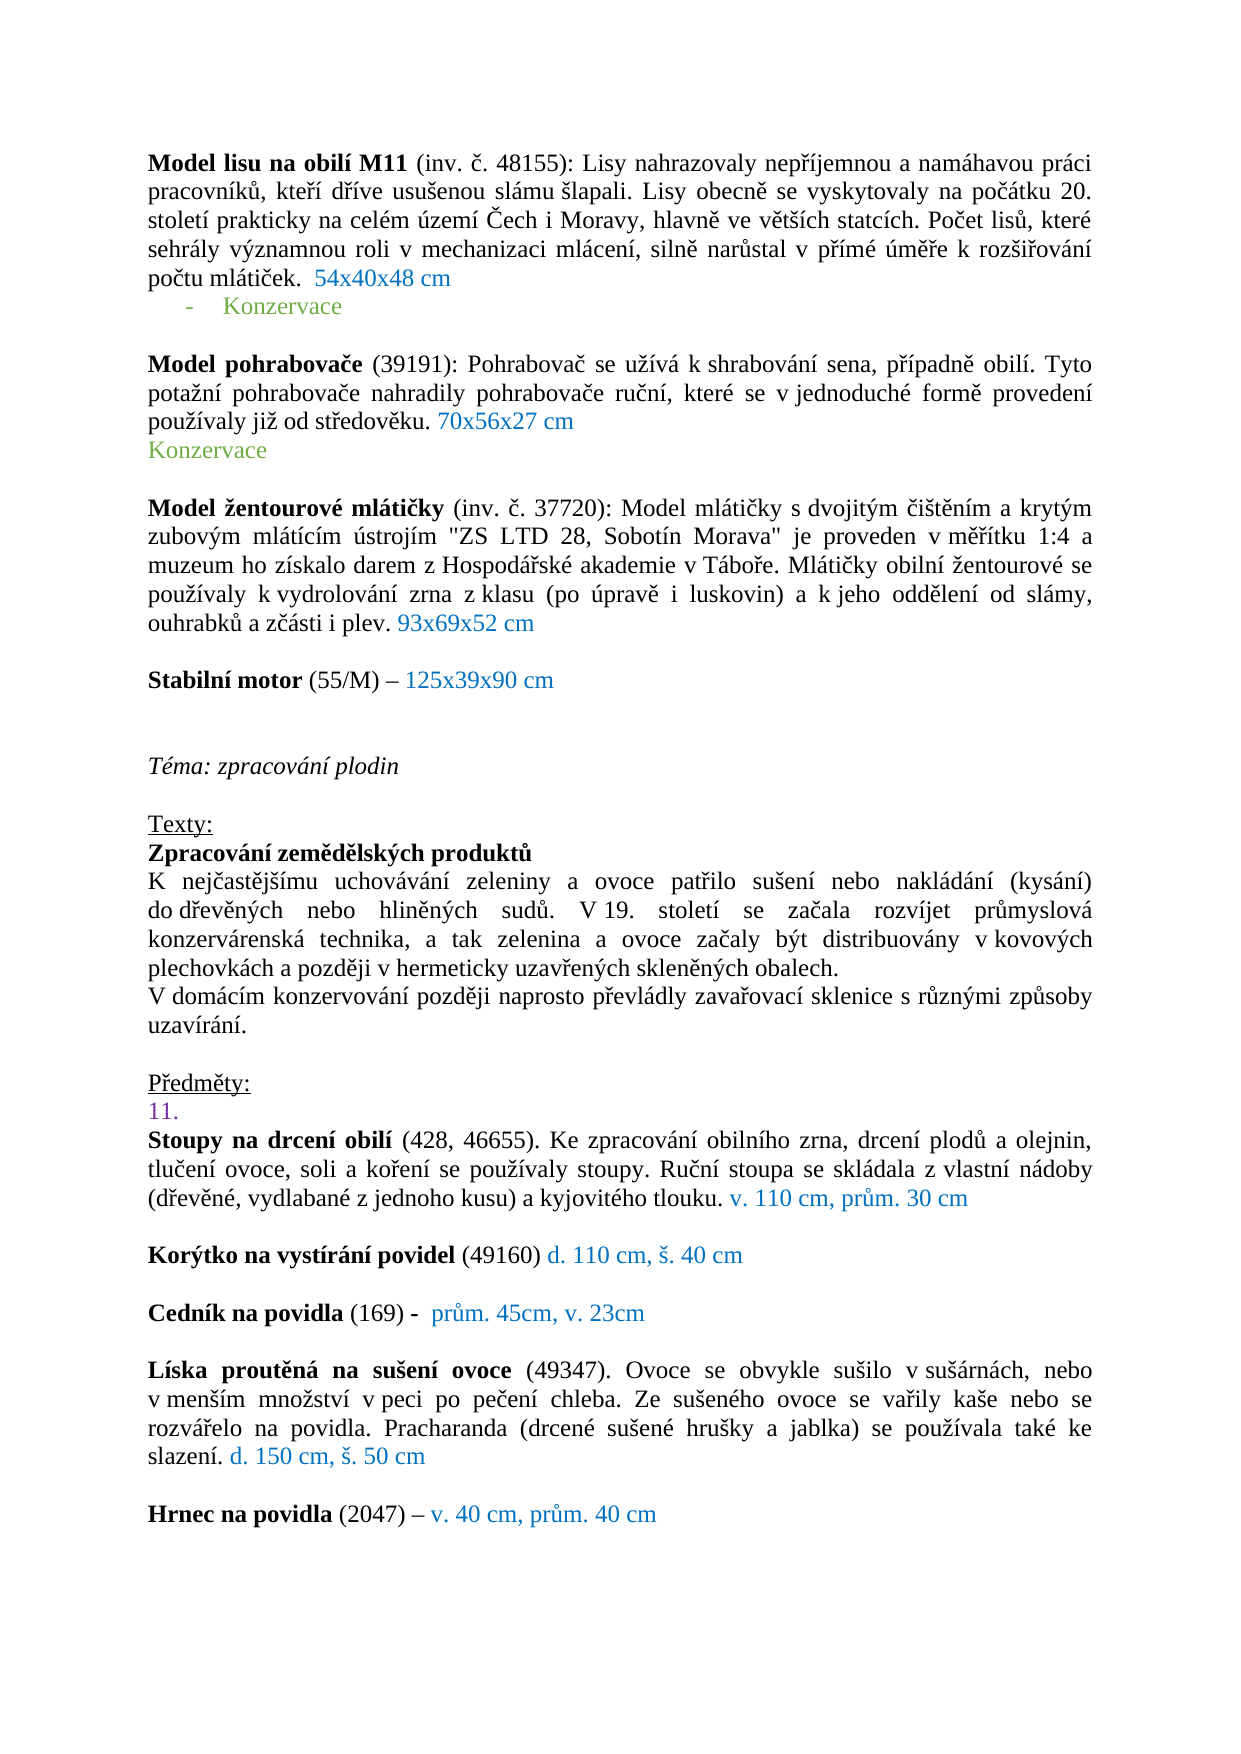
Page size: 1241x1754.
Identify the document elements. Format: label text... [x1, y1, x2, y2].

text Konzervace [148, 435, 1093, 464]
text Cedník na povidla (169) - prům. 45cm, v. 23cm [148, 1298, 1093, 1326]
text Líska proutěná na sušení ovoce (49347). Ovoce se obvykle sušilo v sušárnách, nebo v menším množství v peci po pečení chleba. Ze sušeného ovoce se vařily kaše nebo se rozvářelo na povidla. Pracharanda (drcené sušené hrušky a jablka) se používala také ke slazení. d. 150 cm, š. 50 cm [148, 1355, 1093, 1470]
text Stabilní motor (55/M) – 125x39x90 cm [148, 665, 1093, 694]
text 11. [148, 1096, 1093, 1125]
list Konzervace [185, 291, 1093, 320]
text Model žentourové mlátičky (inv. č. 37720): Model mlátičky s dvojitým čištěním a krytým zubovým mlátícím ústrojím "ZS LTD 28, Sobotín Morava" je proveden v měřítku 1:4 a muzeum ho získalo darem z Hospodářské akademie v Táboře. Mlátičky obilní žentourové se používaly k vydrolování zrna z klasu (po úpravě i luskovin) a k jeho oddělení od slámy, ouhrabků a zčásti i plev. 93x69x52 cm [148, 493, 1093, 636]
text Téma: zpracování plodin [148, 751, 1093, 780]
text V domácím konzervování později naprosto převládly zavařovací sklenice s různými způsoby uzavírání. [148, 981, 1093, 1039]
text Předměty: [148, 1068, 1093, 1096]
text Zpracování zemědělských produktů [148, 838, 1093, 866]
text K nejčastějšímu uchovávání zeleniny a ovoce patřilo sušení nebo nakládání (kysání) do dřevěných nebo hliněných sudů. V 19. století se začala rozvíjet průmyslová konzervárenská technika, a tak zelenina a ovoce začaly být distribuovány v kovových plechovkách a později v hermeticky uzavřených skleněných obalech. [148, 866, 1093, 981]
text Stoupy na drcení obilí (428, 46655). Ke zpracování obilního zrna, drcení plodů a olejnin, tlučení ovoce, soli a koření se používaly stoupy. Ruční stoupa se skládala z vlastní nádoby (dřevěné, vydlabané z jednoho kusu) a kyjovitého tlouku. v. 110 cm, prům. 30 cm [148, 1125, 1093, 1211]
text Model pohrabovače (39191): Pohrabovač se užívá k shrabování sena, případně obilí. Tyto potažní pohrabovače nahradily pohrabovače ruční, které se v jednoduché formě provedení používaly již od středověku. 70x56x27 cm [148, 349, 1093, 435]
text Hrnec na povidla (2047) – v. 40 cm, prům. [148, 1499, 1093, 1528]
text Model lisu na obilí M11 (inv. č. 48155): Lisy nahrazovaly nepříjemnou a namáhavou práci pracovníků, kteří dříve usušenou slámu šlapali. Lisy obecně se vyskytovaly na počátku 20. století prakticky na celém území Čech i Moravy, hlavně ve větších statcích. Počet lisů, které sehrály významnou roli v mechanizaci mlácení, silně narůstal v přímé úměře k rozšiřování počtu mlátiček. 54x40x48 cm [148, 148, 1093, 291]
text Korýtko na vystírání povidel (49160) d. 110 cm, š. 40 cm [148, 1240, 1093, 1269]
text Texty: [148, 809, 1093, 838]
